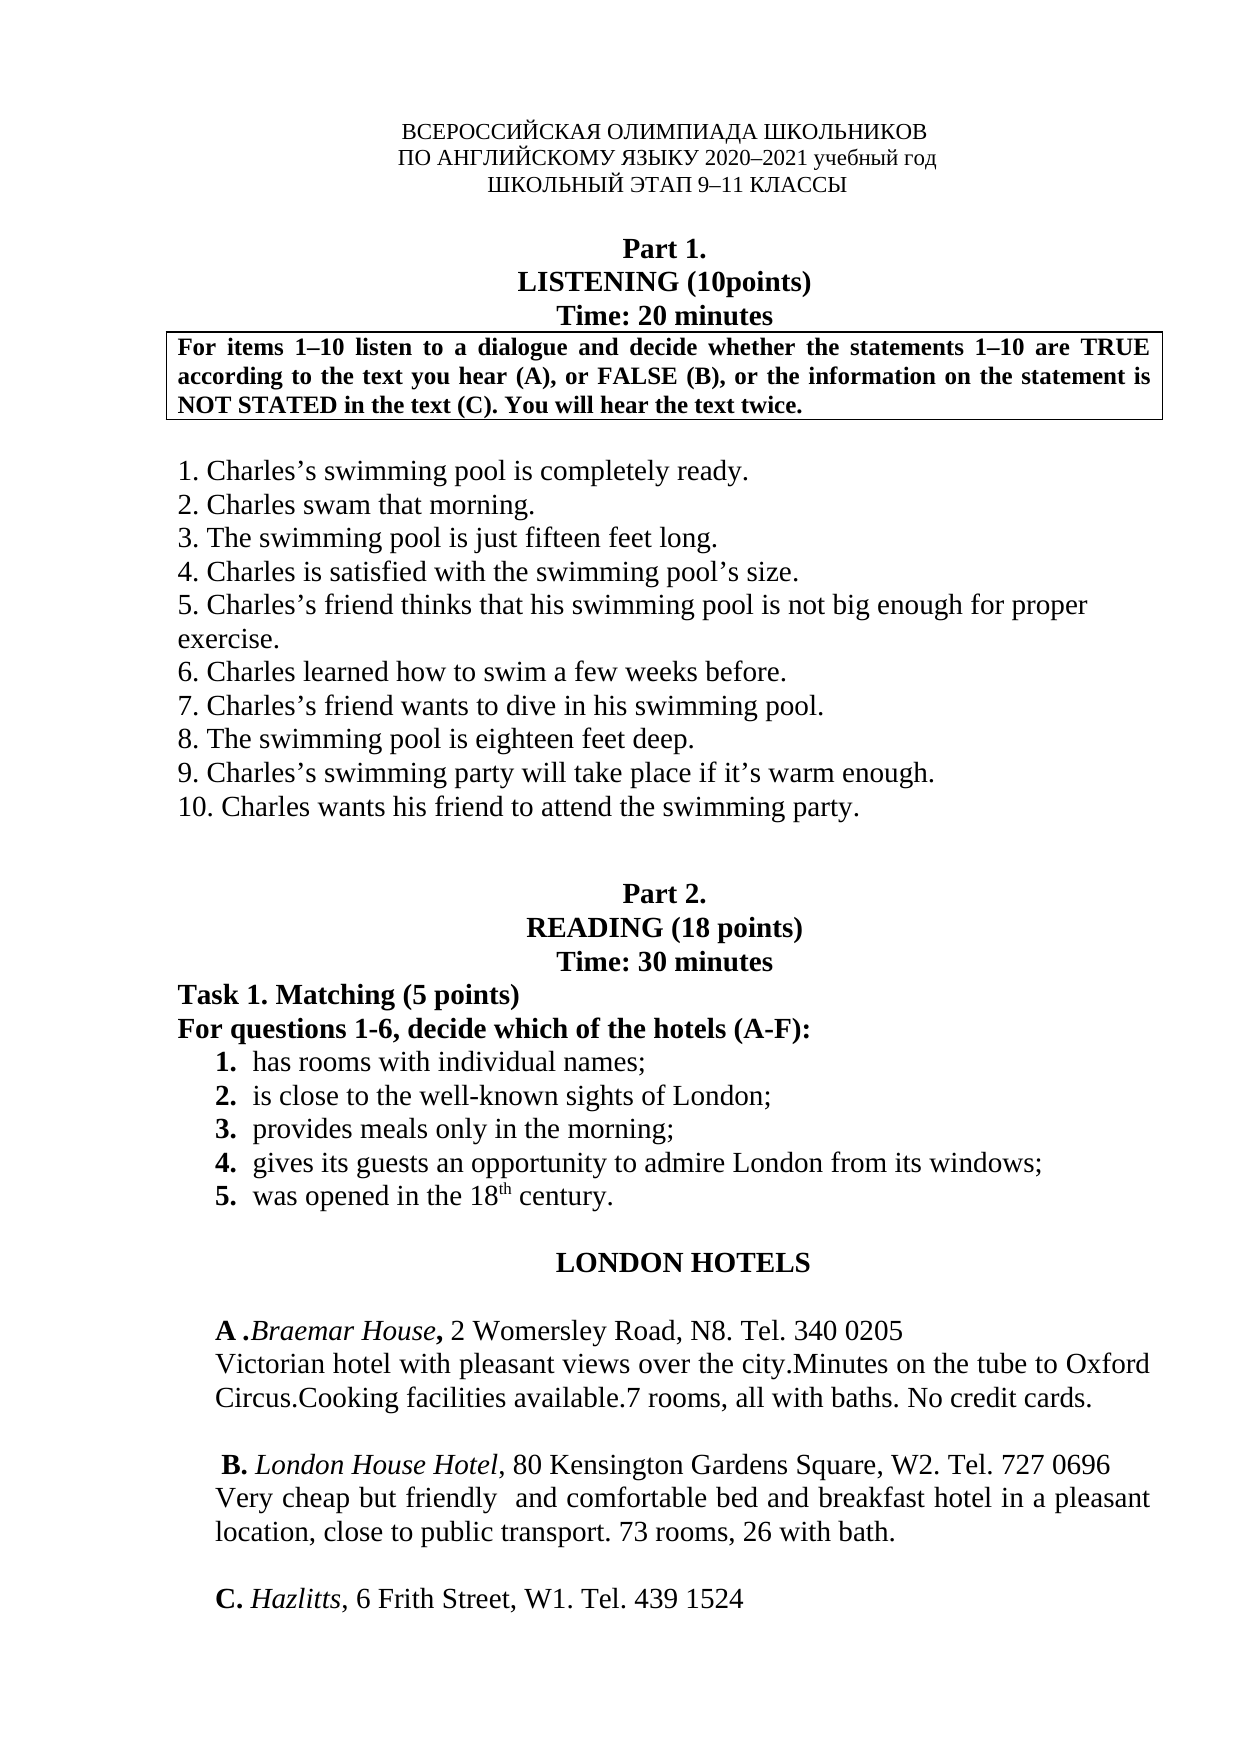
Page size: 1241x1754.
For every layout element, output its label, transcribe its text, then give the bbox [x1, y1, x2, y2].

text C. Hazlitts, 6 Frith Street, W1. Tel. 439 1524 [215, 1581, 1152, 1614]
text 2. Charles swam that morning. [177, 487, 1152, 520]
text 9. Charles’s swimming party will take place if it’s warm enough. [177, 755, 1152, 789]
text Very cheap but friendly and comfortable bed and breakfast hotel in a pleasant location, close to public transport. 73 rooms, 26 with bath. [215, 1480, 1152, 1547]
text 1. Charles’s swimming pool is completely ready. [177, 453, 1152, 487]
text 5. Charles’s friend thinks that his swimming pool is not big enough for proper [177, 587, 1152, 621]
text exercise. [177, 621, 1152, 654]
list is close to the well-known sights of London; [215, 1078, 1152, 1111]
text READING (18 points) [177, 910, 1152, 944]
text B. London House Hotel, 80 Kensington Gardens Square, W2. Tel. 727 0696 [177, 1447, 1152, 1480]
text Task 1. Matching (5 points) [177, 977, 1152, 1011]
list was opened in the 18th century. [215, 1178, 1152, 1212]
table_header For items 1–10 listen to a dialogue and decide whether the statements 1–10 are TRUE according to the text you hear (A), or FALSE (B), or the information on the statement is NOT STATED in the text (C). You will hear the text twice. [167, 333, 1162, 419]
text For questions 1-6, decide which of the hotels (A-F): [177, 1011, 1152, 1044]
text LISTENING (10points) [177, 264, 1152, 298]
text ШКОЛЬНЫЙ ЭТАП 9–11 КЛАССЫ [177, 171, 1152, 197]
text ПО АНГЛИЙСКОМУ ЯЗЫКУ 2020–2021 учебный год [177, 144, 1152, 171]
list provides meals only in the morning; [215, 1111, 1152, 1145]
text 4. Charles is satisfied with the swimming pool’s size. [177, 554, 1152, 587]
text 6. Charles learned how to swim a few weeks before. [177, 654, 1152, 688]
text Victorian hotel with pleasant views over the city.Minutes on the tube to Oxford Circus.Cooking facilities available.7 rooms, all with baths. No credit cards. [215, 1346, 1152, 1413]
text A .Braemar House, 2 Womersley Road, N8. Tel. 340 0205 [215, 1313, 1152, 1346]
text LONDON HOTELS [215, 1246, 1152, 1279]
text 7. Charles’s friend wants to dive in his swimming pool. [177, 688, 1152, 722]
text ВСЕРОССИЙСКАЯ ОЛИМПИАДА ШКОЛЬНИКОВ [177, 118, 1152, 144]
text 8. The swimming pool is eighteen feet deep. [177, 722, 1152, 755]
text 10. Charles wants his friend to attend the swimming party. [177, 789, 1152, 822]
text Time: 20 minutes [177, 298, 1152, 331]
list gives its guests an opportunity to admire London from its windows; [215, 1145, 1152, 1178]
list has rooms with individual names; [215, 1044, 1152, 1078]
text 3. The swimming pool is just fifteen feet long. [177, 520, 1152, 554]
text Time: 30 minutes [177, 944, 1152, 977]
text Part 2. [177, 877, 1152, 910]
text Part 1. [177, 231, 1152, 264]
